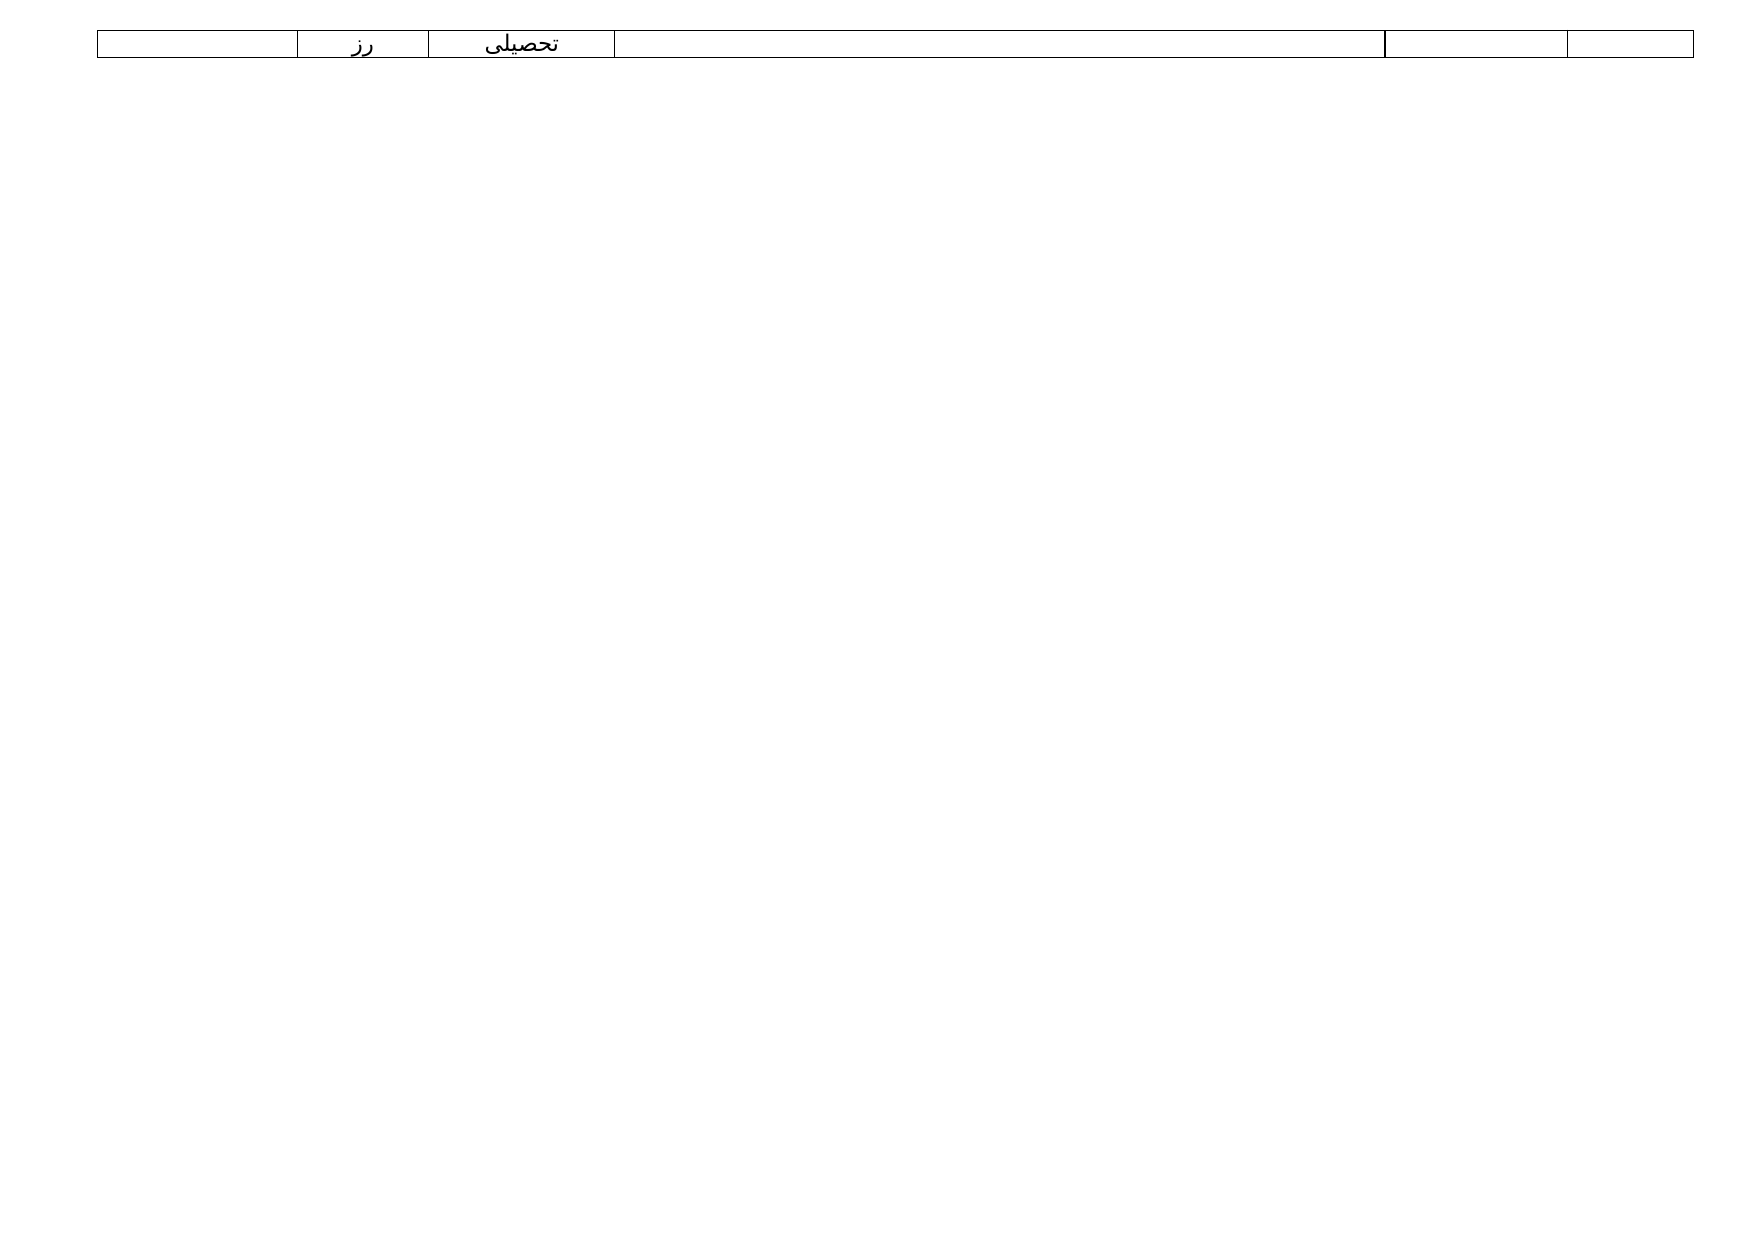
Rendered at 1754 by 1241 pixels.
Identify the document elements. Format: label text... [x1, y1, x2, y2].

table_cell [429, 31, 614, 57]
table_cell [98, 31, 297, 57]
table_cell مراقب سلامت/بهورز [298, 31, 428, 57]
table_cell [615, 31, 1384, 57]
